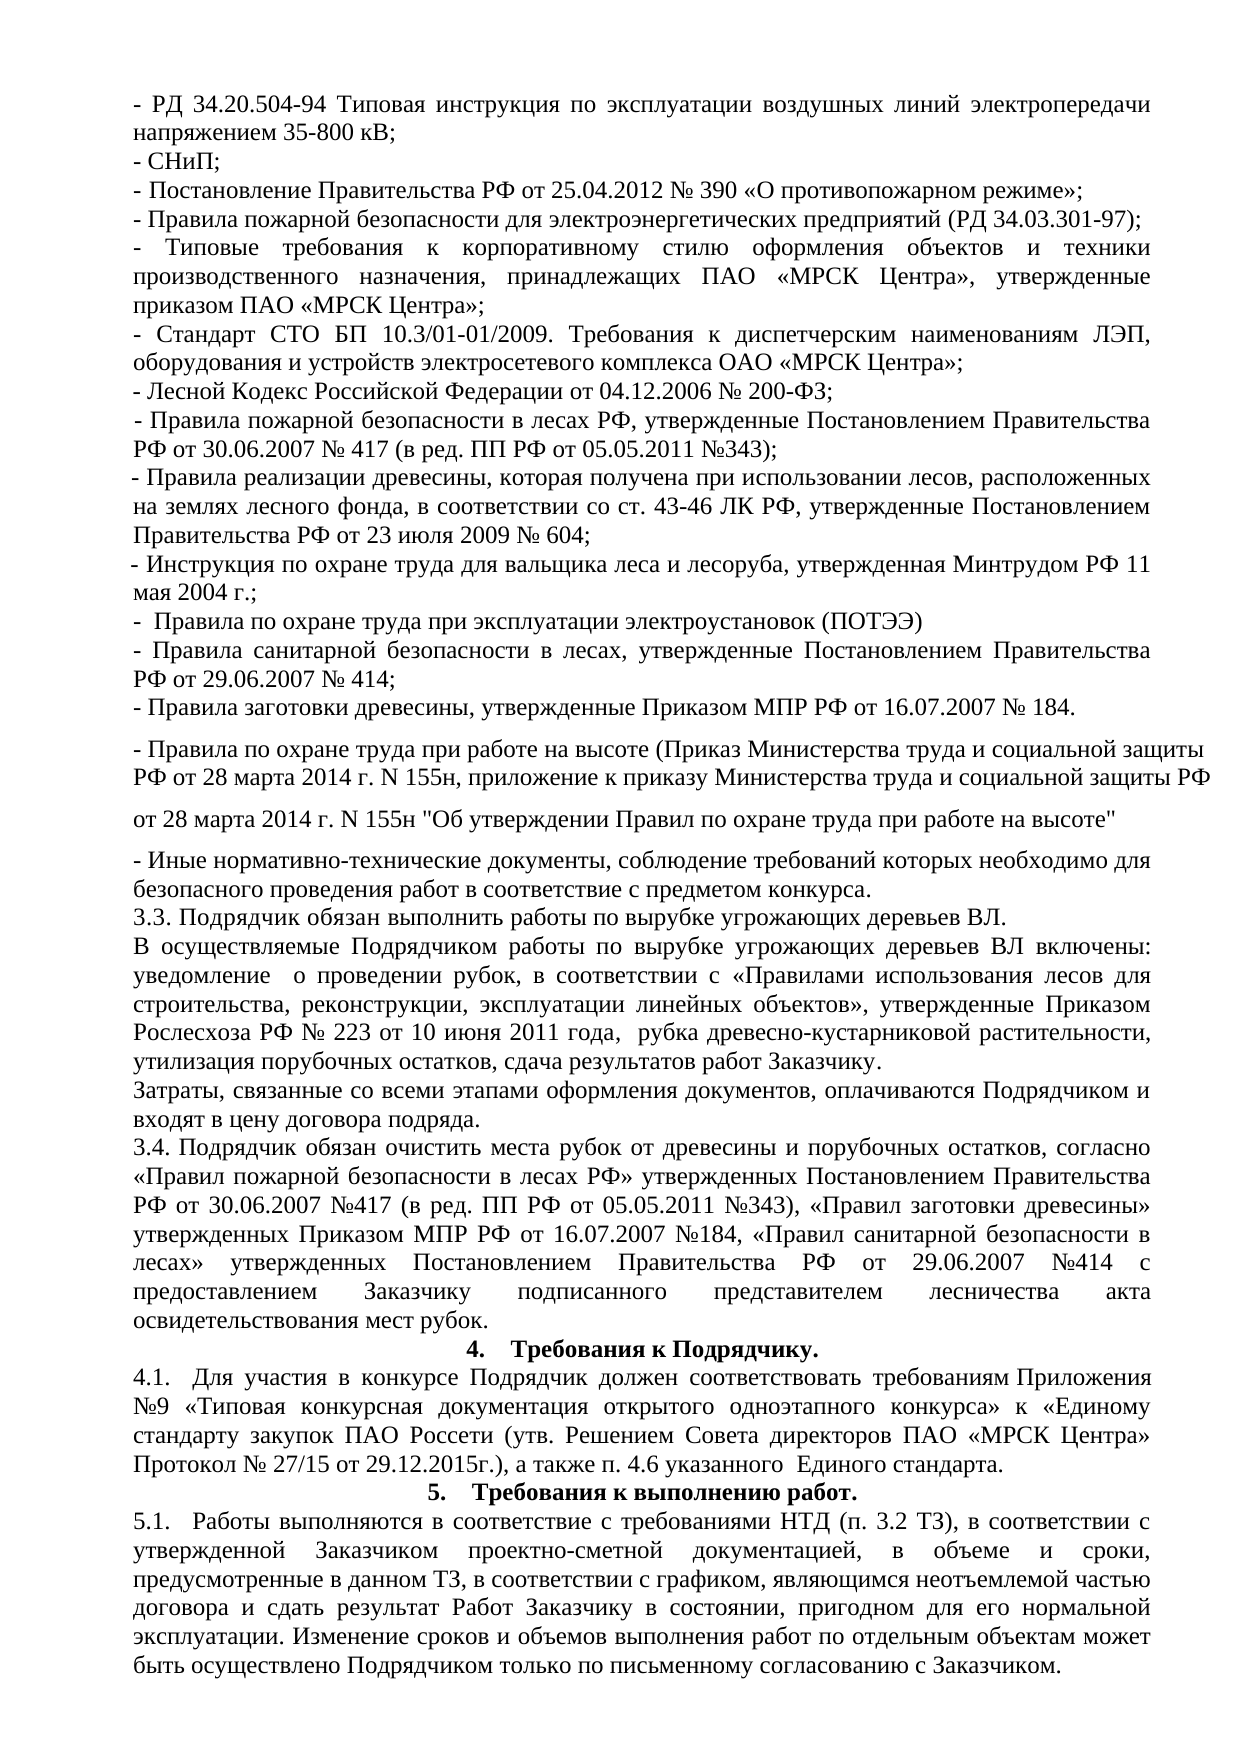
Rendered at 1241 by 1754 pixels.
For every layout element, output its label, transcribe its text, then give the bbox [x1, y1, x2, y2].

text В осуществляемые Подрядчиком работы по вырубке угрожающих деревьев ВЛ включены: уведомление о проведении рубок, в соответствии с «Правилами использования лесов для строительства, реконструкции, эксплуатации линейных объектов», утвержденные Приказом Рослесхоза РФ № 223 от 10 июня 2011 года, рубка древесно-кустарниковой растительности, утилизация порубочных остатков, сдача результатов работ Заказчику. [133, 931, 1152, 1075]
text - Правила санитарной безопасности в лесах, утвержденные Постановлением Правительства РФ от 29.06.2007 № 414; [133, 635, 1152, 692]
text - Инструкция по охране труда для вальщика леса и лесоруба, утвержденная Минтрудом РФ 11 мая 2004 г.; [88, 549, 1152, 606]
text - Правила по охране труда при эксплуатации электроустановок (ПОТЭЭ) [133, 606, 1152, 635]
text - Лесной Кодекс Российской Федерации от 04.12.2006 № 200-ФЗ; [88, 376, 1228, 405]
text от 28 марта 2014 г. N 155н "Об утверждении Правил по охране труда при работе на высоте" [88, 804, 1228, 832]
text - Правила пожарной безопасности в лесах РФ, утвержденные Постановлением Правительства РФ от 30.06.2007 № 417 (в ред. ПП РФ от 05.05.2011 №343); [88, 405, 1152, 462]
text 3.3. Подрядчик обязан выполнить работы по вырубке угрожающих деревьев ВЛ. [133, 902, 1152, 931]
list Требования к Подрядчику. [133, 1334, 1152, 1362]
text - Постановление Правительства РФ от 25.04.2012 № 390 «О противопожарном режиме»; [133, 175, 1152, 204]
text - Правила пожарной безопасности для электроэнергетических предприятий (РД 34.03.301-97); [133, 204, 1152, 232]
text Затраты, связанные со всеми этапами оформления документов, оплачиваются Подрядчиком и входят в цену договора подряда. [133, 1075, 1152, 1132]
text - СНиП; [133, 146, 1152, 175]
text 3.4. Подрядчик обязан очистить места рубок от древесины и порубочных остатков, согласно «Правил пожарной безопасности в лесах РФ» утвержденных Постановлением Правительства РФ от 30.06.2007 №417 (в ред. ПП РФ от 05.05.2011 №343), «Правил заготовки древесины» утвержденных Приказом МПР РФ от 16.07.2007 №184, «Правил санитарной безопасности в лесах» утвержденных Постановлением Правительства РФ от 29.06.2007 №414 с предоставлением Заказчику подписанного представителем лесничества акта освидетельствования мест рубок. [133, 1132, 1152, 1334]
text - Правила заготовки древесины, утвержденные Приказом МПР РФ от 16.07.2007 № 184. [88, 692, 1228, 721]
list Требования к выполнению работ. [133, 1477, 1152, 1506]
text 5.1. Работы выполняются в соответствие с требованиями НТД (п. 3.2 ТЗ), в соответствии с утвержденной Заказчиком проектно-сметной документацией, в объеме и сроки, предусмотренные в данном ТЗ, в соответствии с графиком, являющимся неотъемлемой частью договора и сдать результат Работ Заказчику в состоянии, пригодном для его нормальной эксплуатации. Изменение сроков и объемов выполнения работ по отдельным объектам может быть осуществлено Подрядчиком только по письменному согласованию с Заказчиком. [133, 1506, 1152, 1679]
text - Типовые требования к корпоративному стилю оформления объектов и техники производственного назначения, принадлежащих ПАО «МРСК Центра», утвержденные приказом ПАО «МРСК Центра»; [133, 232, 1152, 319]
text - РД 34.20.504-94 Типовая инструкция по эксплуатации воздушных линий электропередачи напряжением 35-800 кВ; [133, 89, 1152, 146]
text - Правила реализации древесины, которая получена при использовании лесов, расположенных на землях лесного фонда, в соответствии со ст. 43-46 ЛК РФ, утвержденные Постановлением Правительства РФ от 23 июля 2009 № 604; [88, 462, 1152, 549]
list Для участия в конкурсе Подрядчик должен соответствовать требованиям Приложения №9 «Типовая конкурсная документация открытого одноэтапного конкурса» к «Единому стандарту закупок ПАО Россети (утв. Решением Совета директоров ПАО «МРСК Центра» Протокол № 27/15 от 29.12.2015г.), а также п. 4.6 указанного Единого стандарта. [133, 1362, 1152, 1477]
text - Правила по охране труда при работе на высоте (Приказ Министерства труда и социальной защиты РФ от 28 марта 2014 г. N 155н, приложение к приказу Министерства труда и социальной защиты РФ [133, 734, 1228, 791]
text - Стандарт СТО БП 10.3/01-01/2009. Требования к диспетчерским наименованиям ЛЭП, оборудования и устройств электросетевого комплекса ОАО «МРСК Центра»; [133, 319, 1152, 376]
text - Иные нормативно-технические документы, соблюдение требований которых необходимо для безопасного проведения работ в соответствие с предметом конкурса. [133, 845, 1152, 902]
